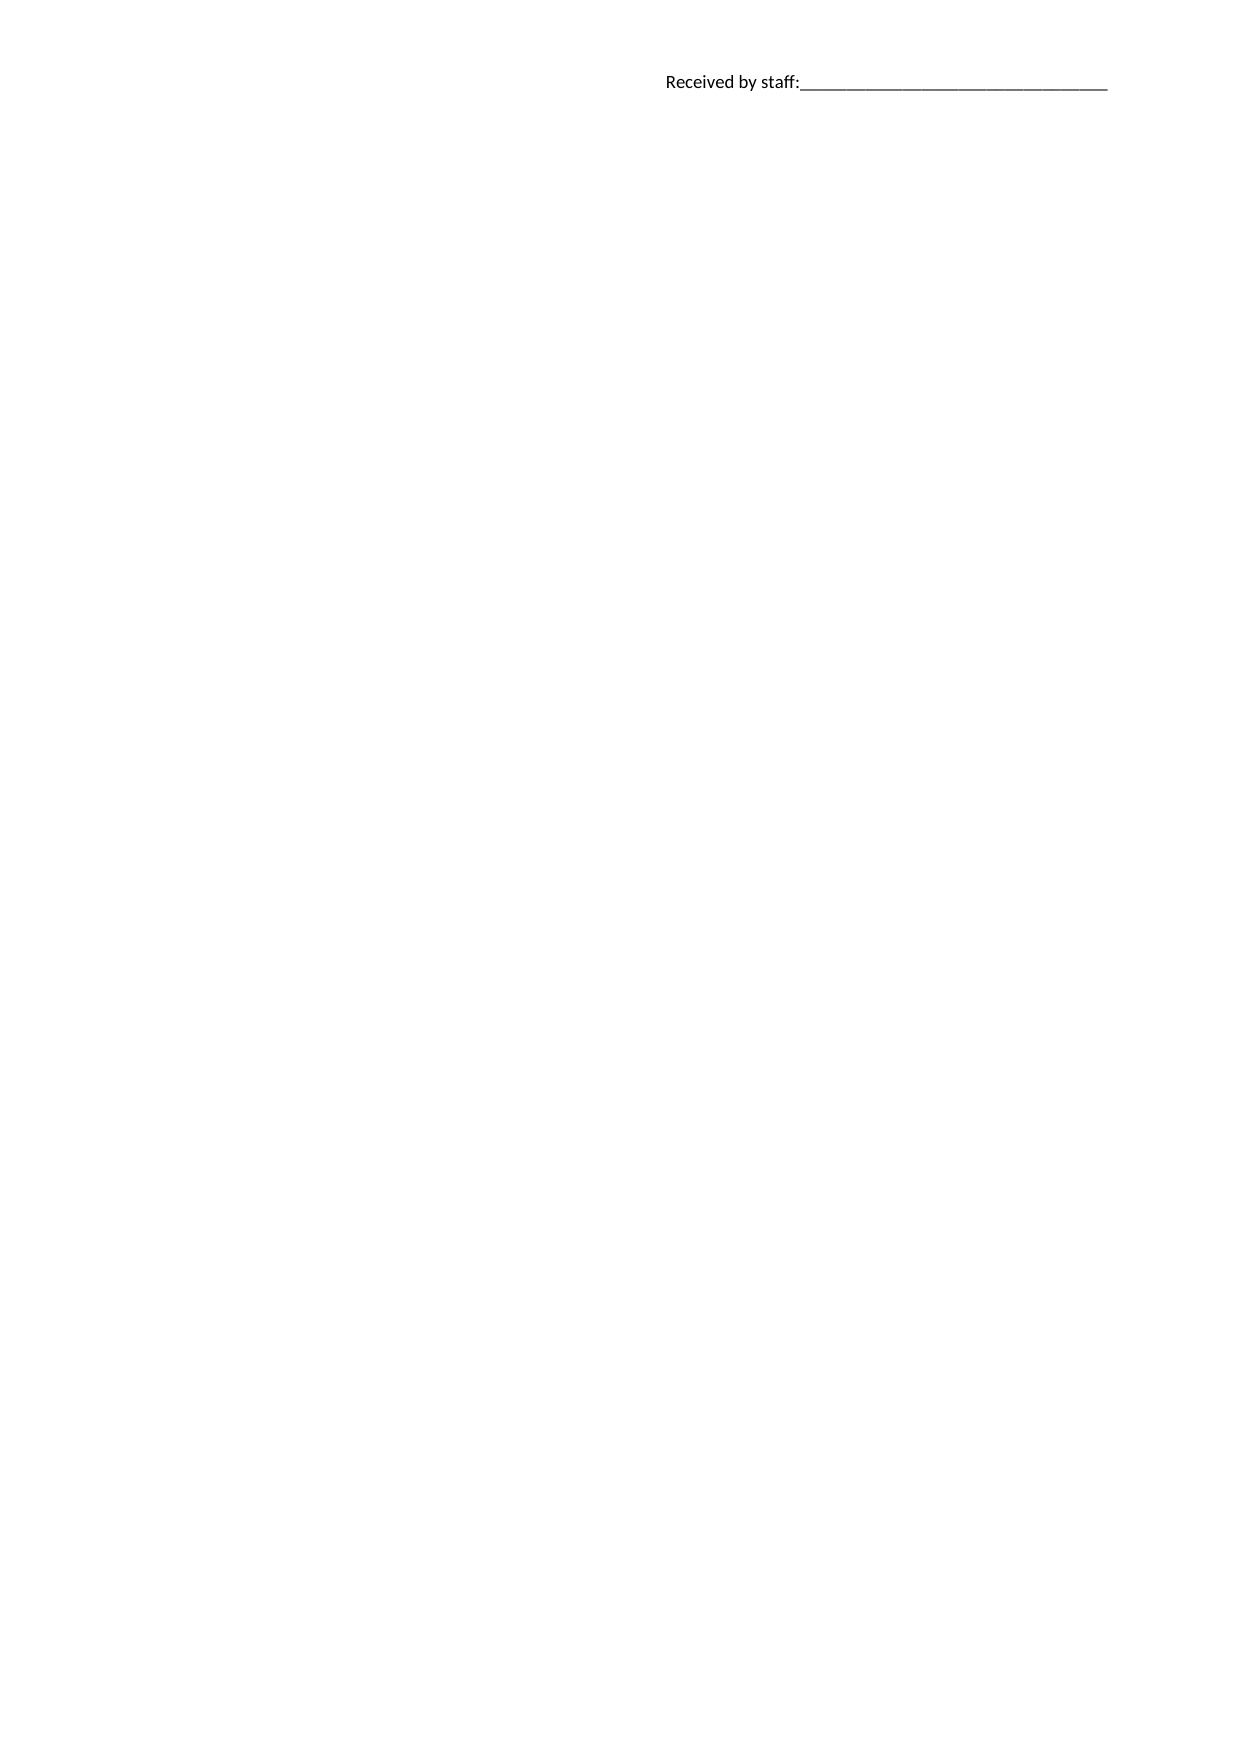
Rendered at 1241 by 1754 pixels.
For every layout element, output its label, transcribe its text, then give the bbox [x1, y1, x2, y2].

text Received by staff:_________________________________ [75, 70, 1165, 93]
